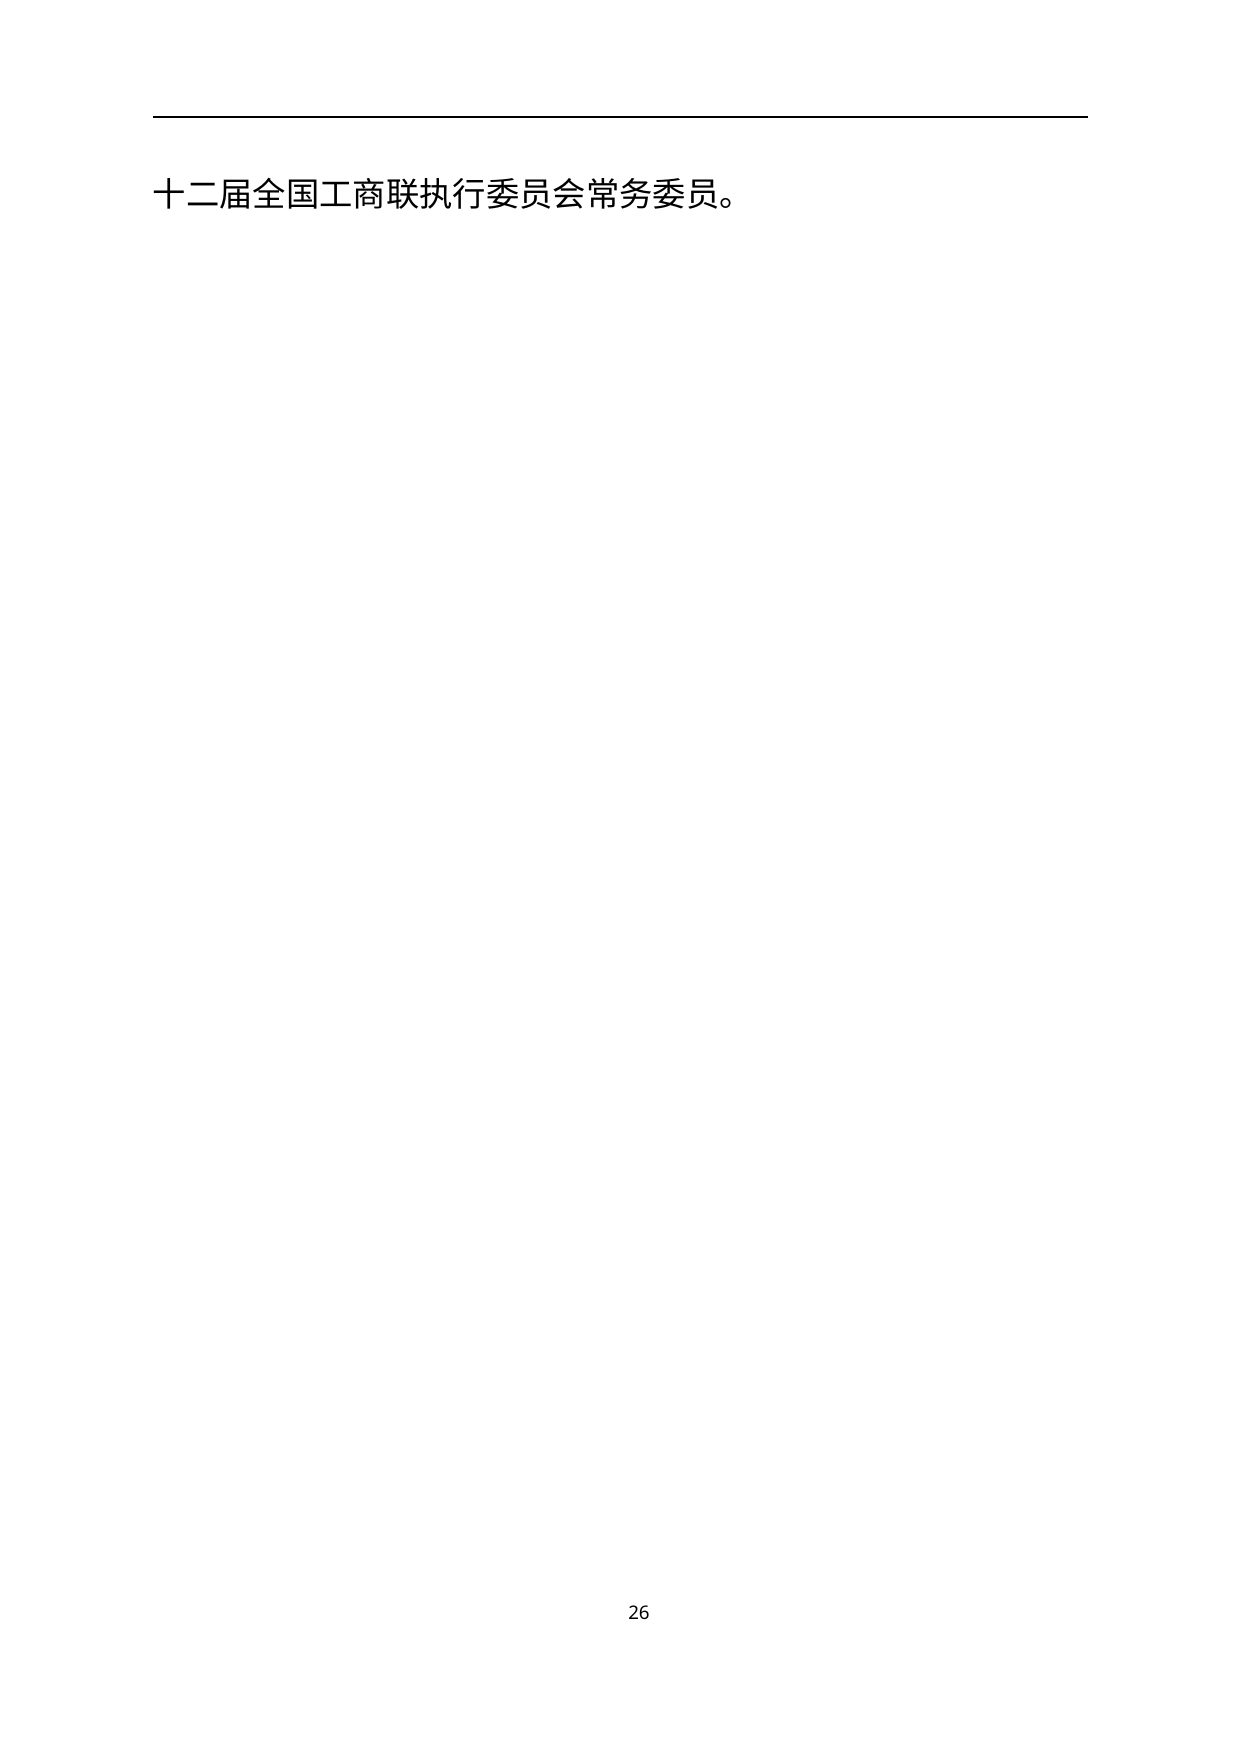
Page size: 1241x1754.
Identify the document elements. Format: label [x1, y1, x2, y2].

text [152, 160, 1088, 225]
